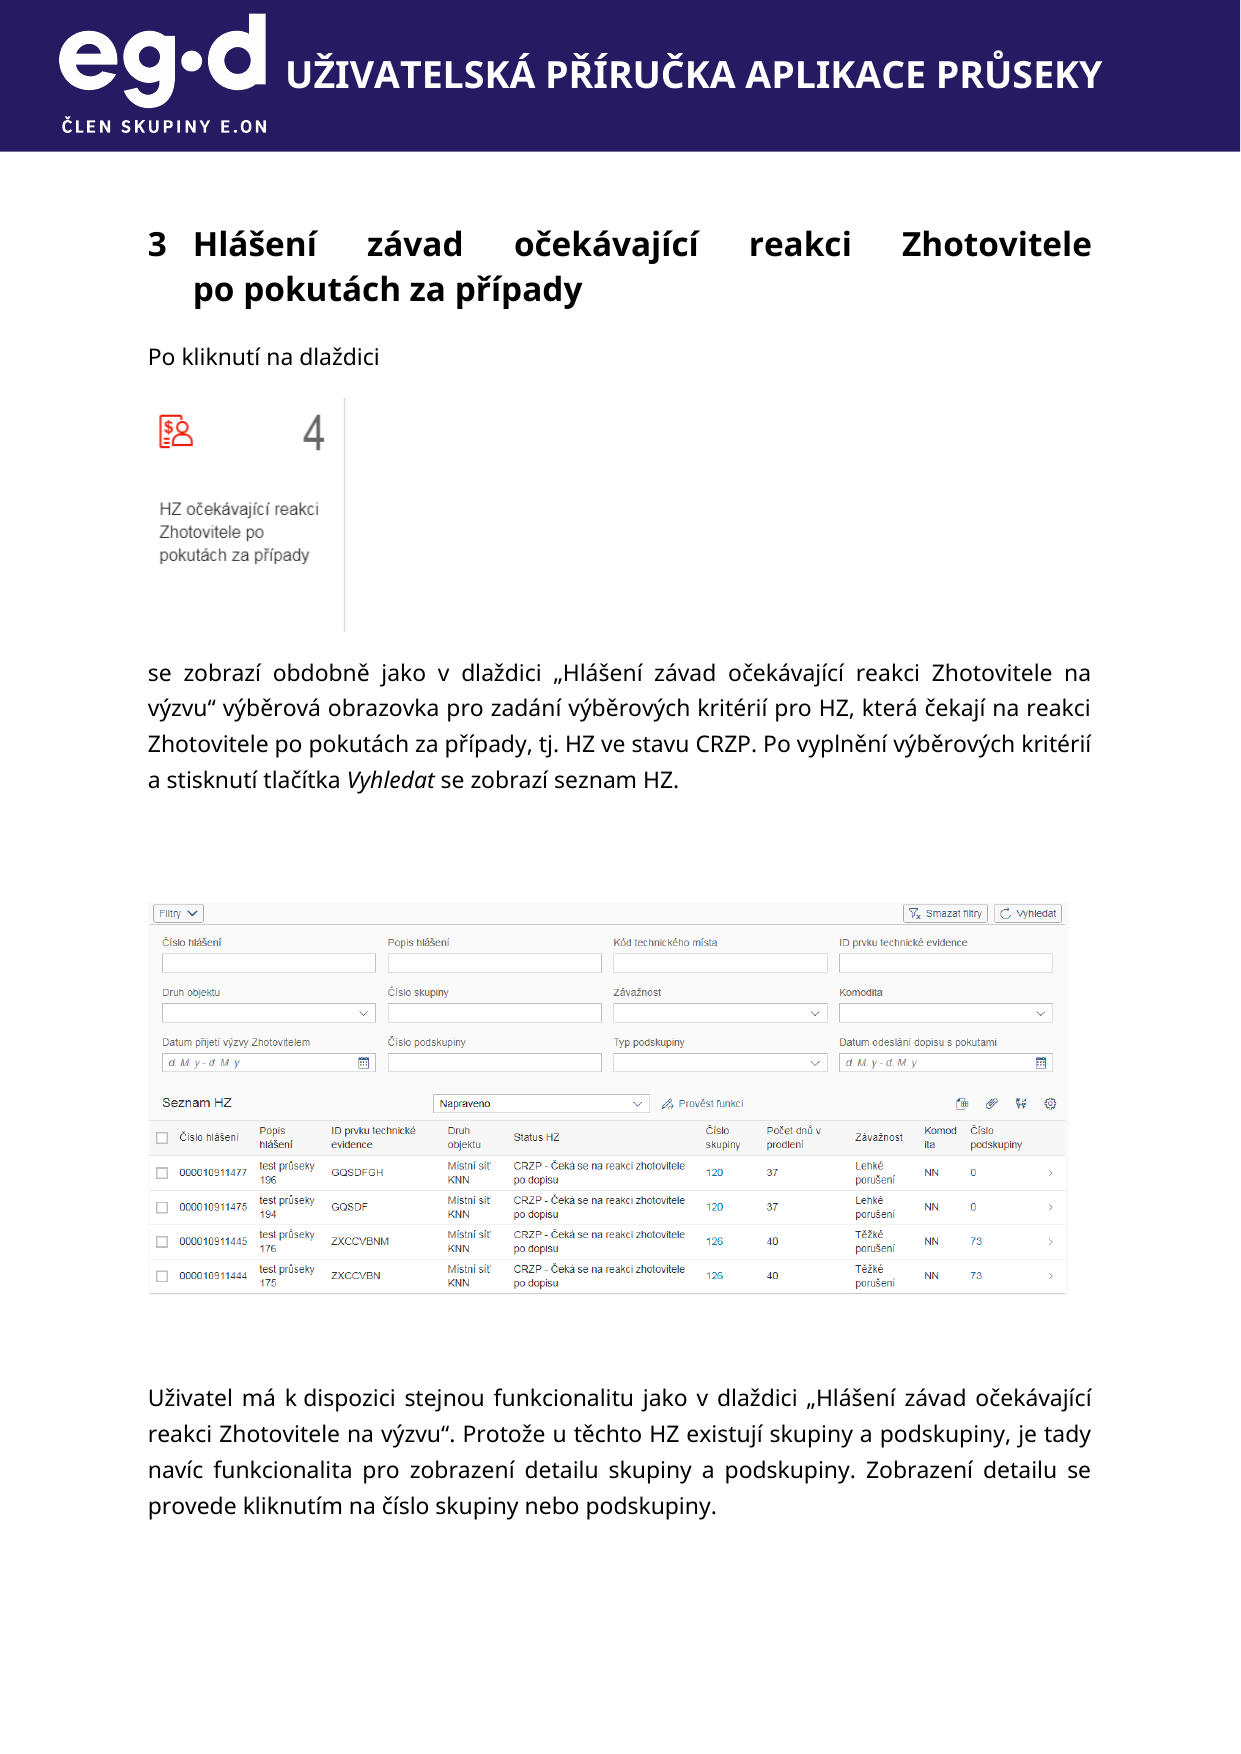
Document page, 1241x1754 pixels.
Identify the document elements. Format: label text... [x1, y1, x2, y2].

text Uživatel má k dispozici stejnou funkcionalitu jako v dlaždici „Hlášení závad očekávající reakci Zhotovitele na výzvu“. Protože u těchto HZ existují skupiny a podskupiny, je tady navíc funkcionalita pro zobrazení detailu skupiny a podskupiny. Zobrazení detailu se provede kliknutím na číslo skupiny nebo podskupiny. [148, 1382, 1093, 1521]
picture [147, 398, 348, 632]
picture [147, 902, 1069, 1295]
text se zobrazí obdobně jako v dlaždici „Hlášení závad očekávající reakci Zhotovitele na výzvu“ výběrová obrazovka pro zadání výběrových kritérií pro HZ, která čekají na reakci Zhotovitele po pokutách za případy, tj. HZ ve stavu CRZP. Po vyplnění výběrových kritérií a stisknutí tlačítka Vyhledat se zobrazí seznam HZ. [148, 656, 1093, 796]
subtitle Hlášení závad očekávající reakci Zhotovitele po pokutách za případy [148, 221, 1093, 312]
text Po kliknutí na dlaždici [148, 341, 1093, 372]
